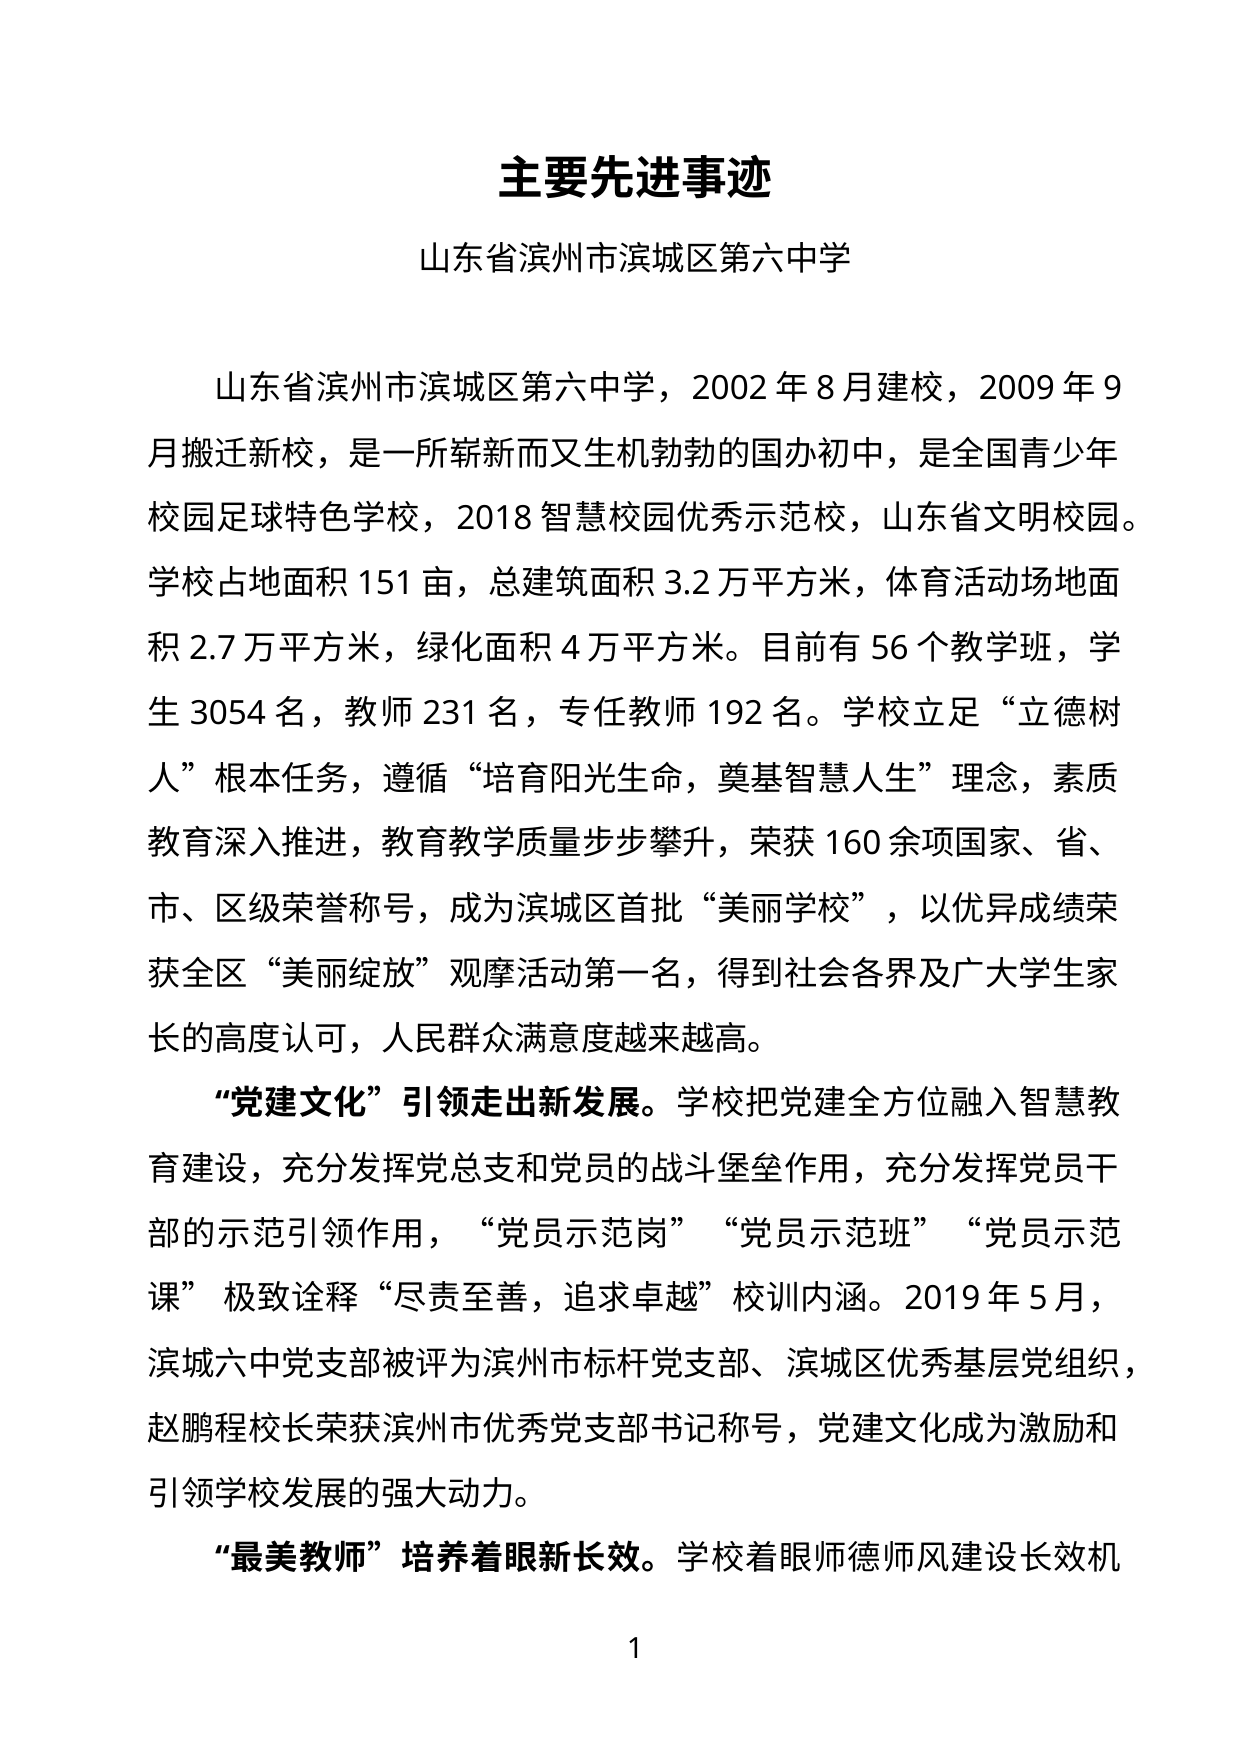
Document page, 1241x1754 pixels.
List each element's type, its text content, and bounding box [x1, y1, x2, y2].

text 主要先进事迹 [148, 125, 1122, 223]
text “党建文化”引领走出新发展。学校把党建全方位融入智慧教育建设，充分发挥党总支和党员的战斗堡垒作用，充分发挥党员干部的示范引领作用，“党员示范岗”“党员示范班”“党员示范课” 极致诠释“尽责至善，追求卓越”校训内涵。2019年5月，滨城六中党支部被评为滨州市标杆党支部、滨城区优秀基层党组织，赵鹏程校长荣获滨州市优秀党支部书记称号，党建文化成为激励和引领学校发展的强大动力。 [148, 1068, 1122, 1523]
text 山东省滨州市滨城区第六中学 [148, 223, 1122, 288]
text 山东省滨州市滨城区第六中学，2002年8月建校，2009年9月搬迁新校，是一所崭新而又生机勃勃的国办初中，是全国青少年校园足球特色学校，2018智慧校园优秀示范校，山东省文明校园。学校占地面积151亩，总建筑面积3.2万平方米，体育活动场地面积2.7万平方米，绿化面积4万平方米。目前有56个教学班，学生3054名，教师231名，专任教师192名。学校立足“立德树人”根本任务，遵循“培育阳光生命，奠基智慧人生”理念，素质教育深入推进，教育教学质量步步攀升，荣获160余项国家、省、市、区级荣誉称号，成为滨城区首批“美丽学校”，以优异成绩荣获全区“美丽绽放”观摩活动第一名，得到社会各界及广大学生家长的高度认可，人民群众满意度越来越高。 [148, 353, 1122, 1068]
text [148, 1523, 1122, 1588]
